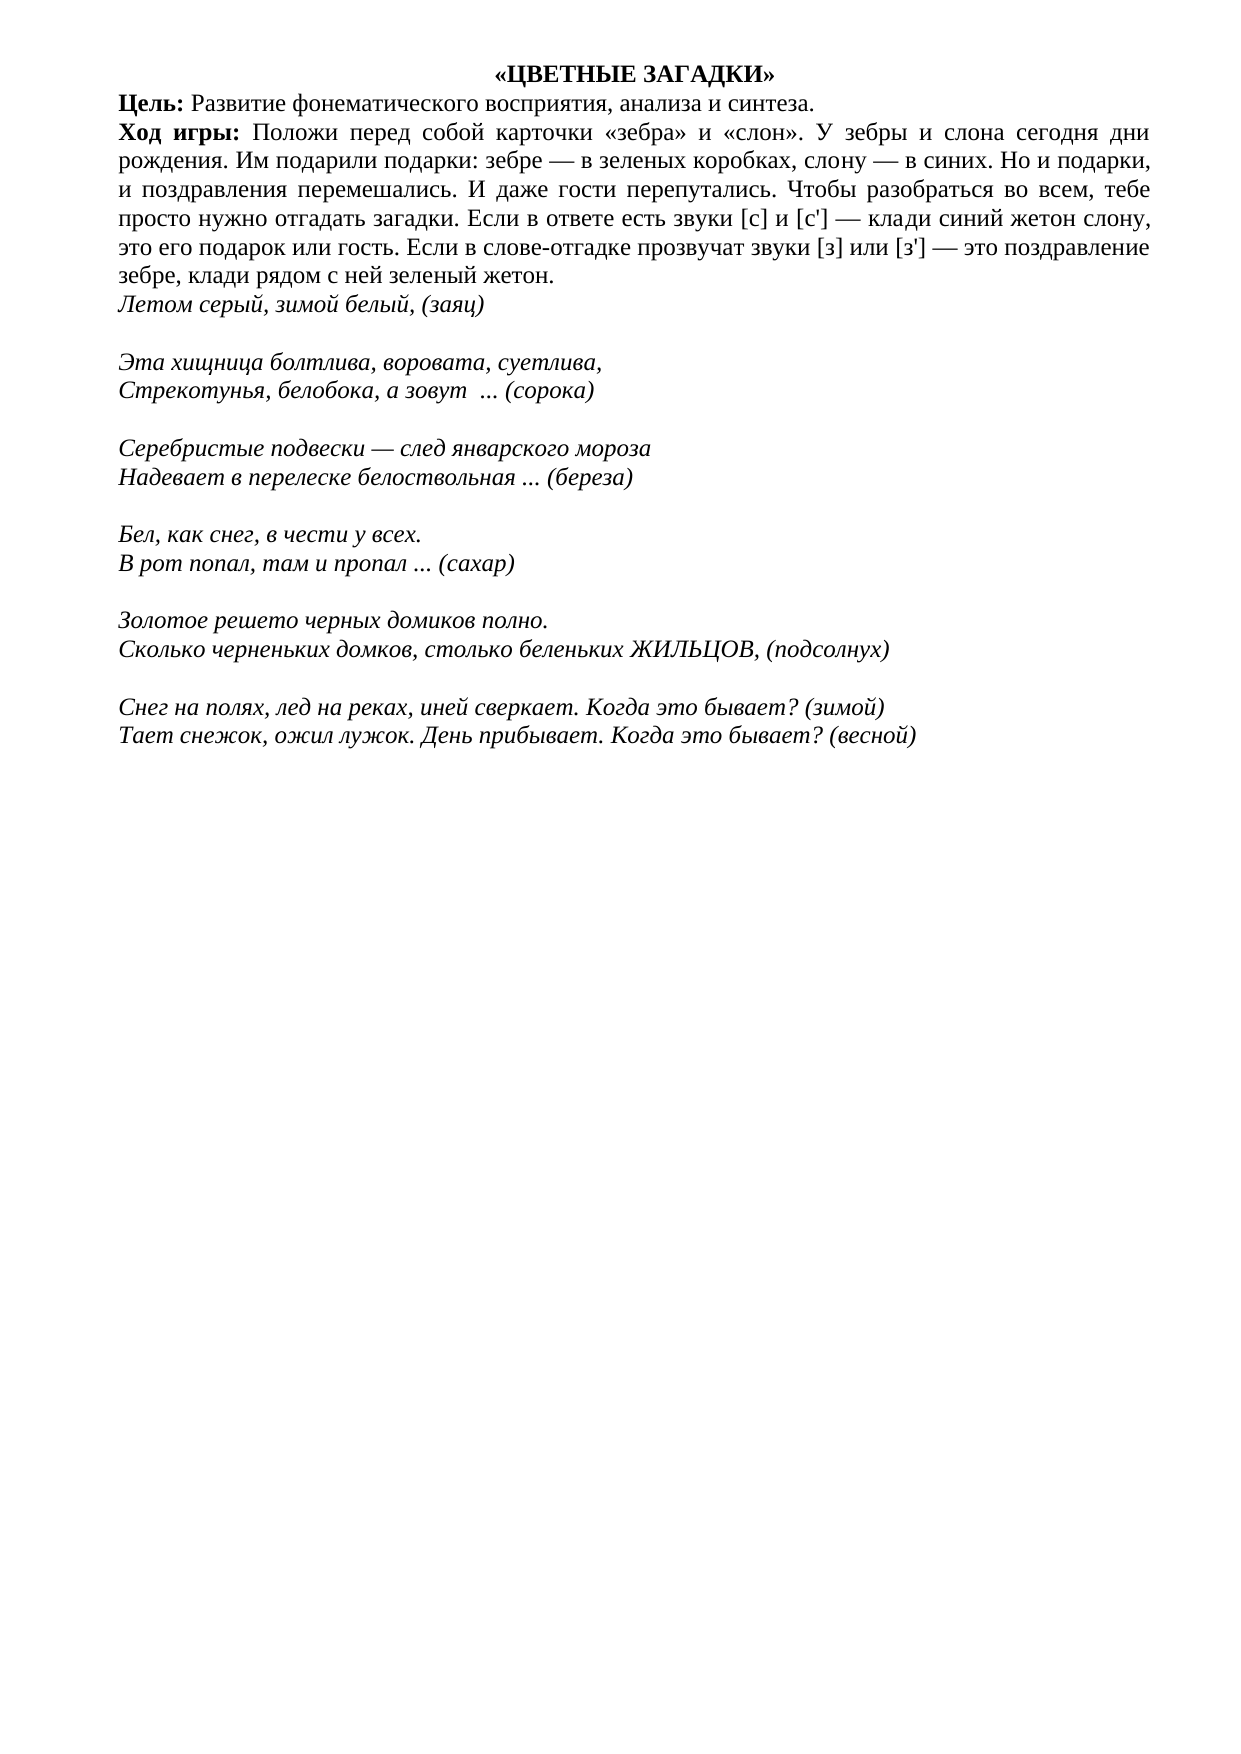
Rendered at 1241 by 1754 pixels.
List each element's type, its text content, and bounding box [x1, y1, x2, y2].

text В рот попал, там и пропал ... (сахар) [118, 548, 1027, 577]
text Летом серый, зимой белый, (заяц) [118, 289, 1152, 318]
text «ЦВЕТНЫЕ ЗАГАДКИ» [118, 59, 1152, 88]
text Стрекотунья, белобока, а зовут ... (сорока) [118, 375, 1131, 404]
text Эта хищница болтлива, воровата, суетлива, [118, 347, 1131, 375]
text Тает снежок, ожил лужок. День прибывает. Когда это бывает? (весной) [118, 720, 1152, 749]
text Сколько черненьких домков, столько беленьких ЖИЛЬЦОВ, (подсолнух) [118, 634, 1152, 663]
text Серебристые подвески — след январского мороза [118, 433, 1152, 462]
text Надевает в перелеске белоствольная ... (береза) [118, 462, 1152, 490]
text Снег на полях, лед на реках, иней сверкает. Когда это бывает? (зимой) [118, 692, 1152, 720]
text Бел, как снег, в чести у всех. [118, 519, 1027, 548]
text Цель: Развитие фонематического восприятия, анализа и синтеза. [118, 88, 1152, 117]
text Ход игры: Положи перед собой карточки «зебра» и «слон». У зебры и слона сегодня дни рождения. Им подарили подарки: зебре — в зеленых коробках, слону — в синих. Но и подарки, и поздравления перемешались. И даже гости перепутались. Чтобы разобраться во всем, тебе просто нужно отгадать загадки. Если в ответе есть звуки [с] и [с'] — клади синий жетон слону, это его подарок или гость. Если в слове-отгадке прозвучат звуки [з] или [з'] — это поздравление зебре, клади рядом с ней зеленый жетон. [118, 117, 1152, 289]
text Золотое решето черных домиков полно. [118, 605, 1152, 634]
